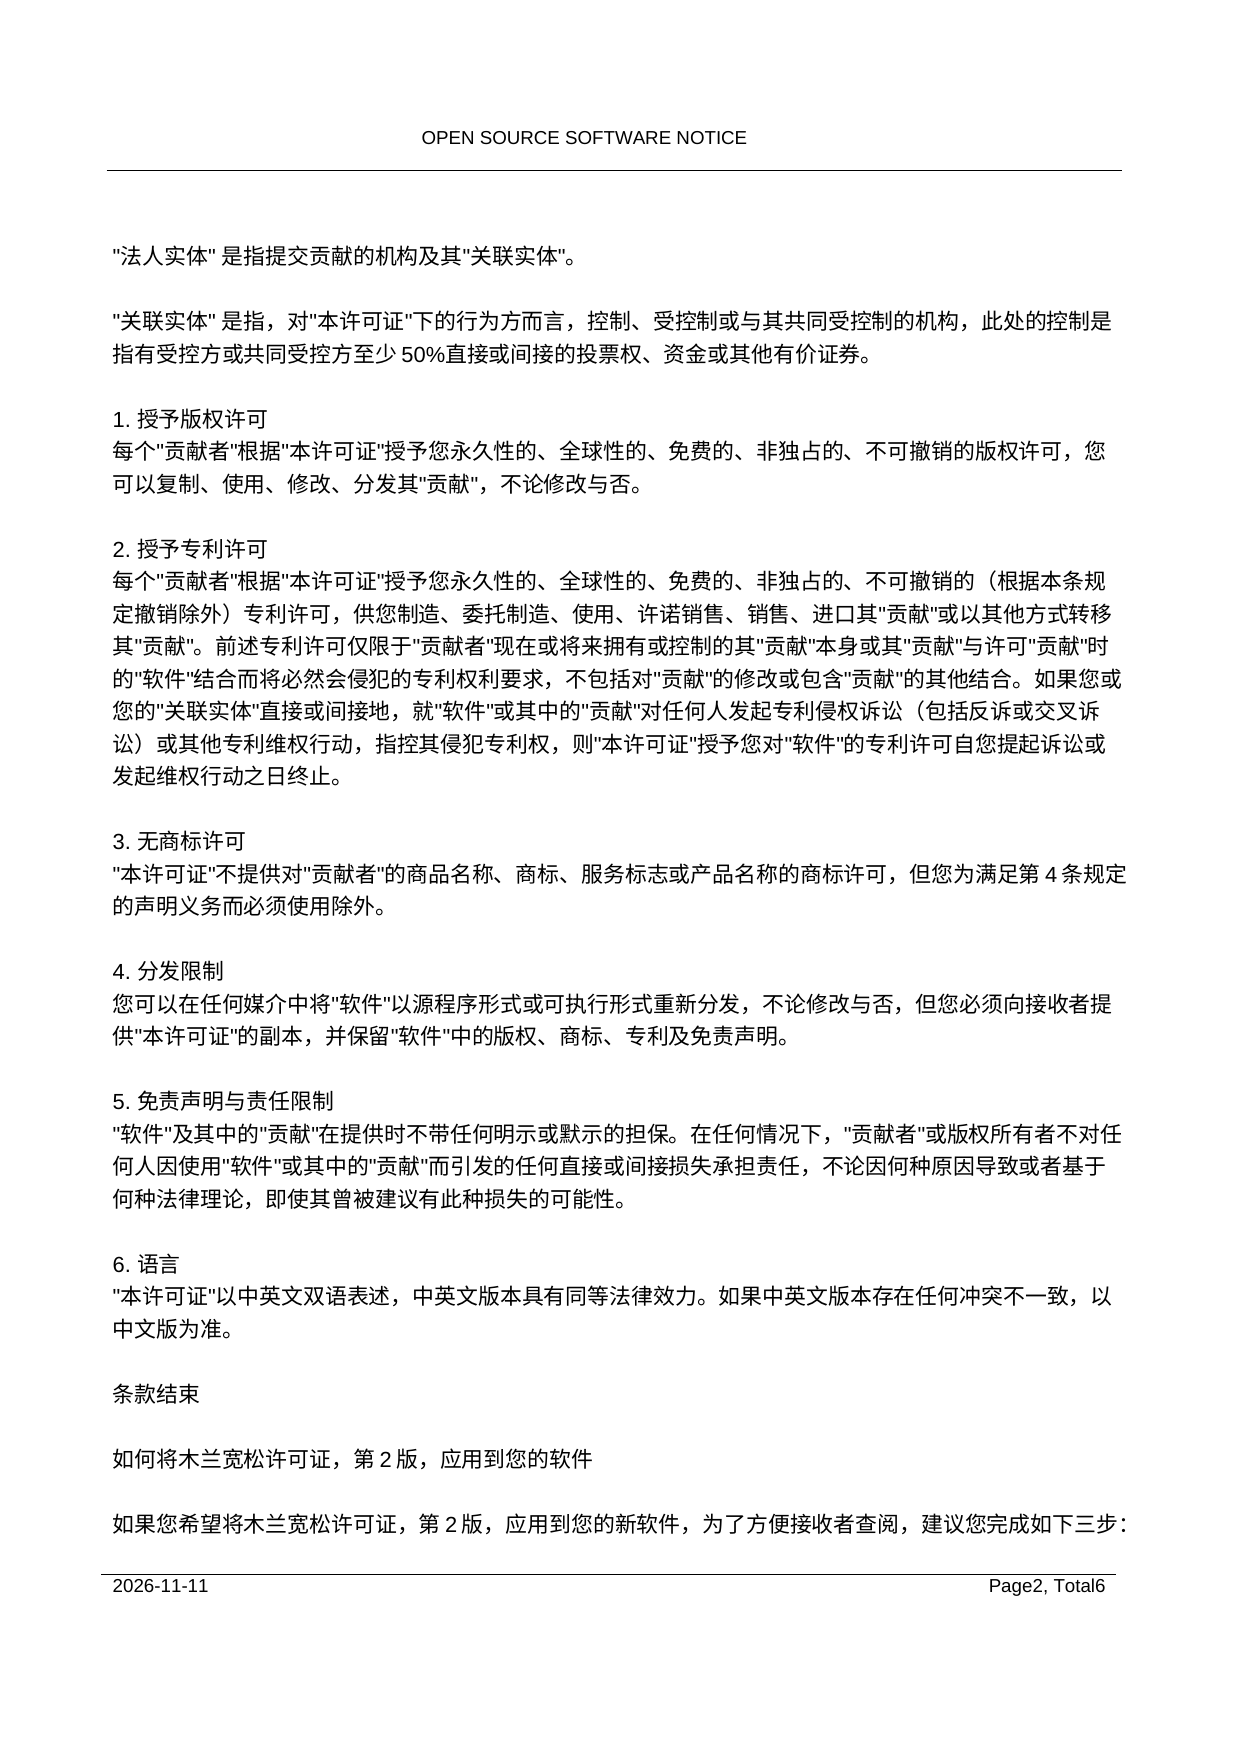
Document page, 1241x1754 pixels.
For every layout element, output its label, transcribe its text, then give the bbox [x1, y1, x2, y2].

text "本许可证"以中英文双语表述，中英文版本具有同等法律效力。如果中英文版本存在任何冲突不一致，以中文版为准。 [112, 1279, 1128, 1344]
text 每个"贡献者"根据"本许可证"授予您永久性的、全球性的、免费的、非独占的、不可撤销的（根据本条规定撤销除外）专利许可，供您制造、委托制造、使用、许诺销售、销售、进口其"贡献"或以其他方式转移其"贡献"。前述专利许可仅限于"贡献者"现在或将来拥有或控制的其"贡献"本身或其"贡献"与许可"贡献"时的"软件"结合而将必然会侵犯的专利权利要求，不包括对"贡献"的修改或包含"贡献"的其他结合。如果您或您的"关联实体"直接或间接地，就"软件"或其中的"贡献"对任何人发起专利侵权诉讼（包括反诉或交叉诉讼）或其他专利维权行动，指控其侵犯专利权，则"本许可证"授予您对"软件"的专利许可自您提起诉讼或发起维权行动之日终止。 [112, 564, 1128, 791]
text "软件"及其中的"贡献"在提供时不带任何明示或默示的担保。在任何情况下，"贡献者"或版权所有者不对任何人因使用"软件"或其中的"贡献"而引发的任何直接或间接损失承担责任，不论因何种原因导致或者基于何种法律理论，即使其曾被建议有此种损失的可能性。 [112, 1116, 1128, 1214]
text 如果您希望将木兰宽松许可证，第2版，应用到您的新软件，为了方便接收者查阅，建议您完成如下三步： [112, 1506, 1128, 1539]
text 3. 无商标许可 [112, 824, 1128, 856]
text 如何将木兰宽松许可证，第2版，应用到您的软件 [112, 1441, 1128, 1474]
text 6. 语言 [112, 1246, 1128, 1279]
text "法人实体" 是指提交贡献的机构及其"关联实体"。 [112, 239, 1128, 271]
text 1. 授予版权许可 [112, 401, 1128, 434]
text 条款结束 [112, 1376, 1128, 1409]
text 您可以在任何媒介中将"软件"以源程序形式或可执行形式重新分发，不论修改与否，但您必须向接收者提供"本许可证"的副本，并保留"软件"中的版权、商标、专利及免责声明。 [112, 986, 1128, 1051]
text "关联实体" 是指，对"本许可证"下的行为方而言，控制、受控制或与其共同受控制的机构，此处的控制是指有受控方或共同受控方至少50%直接或间接的投票权、资金或其他有价证券。 [112, 304, 1128, 369]
text 5. 免责声明与责任限制 [112, 1084, 1128, 1116]
text 4. 分发限制 [112, 954, 1128, 986]
text 每个"贡献者"根据"本许可证"授予您永久性的、全球性的、免费的、非独占的、不可撤销的版权许可，您可以复制、使用、修改、分发其"贡献"，不论修改与否。 [112, 434, 1128, 499]
text 2. 授予专利许可 [112, 531, 1128, 564]
text "本许可证"不提供对"贡献者"的商品名称、商标、服务标志或产品名称的商标许可，但您为满足第4条规定的声明义务而必须使用除外。 [112, 856, 1128, 921]
